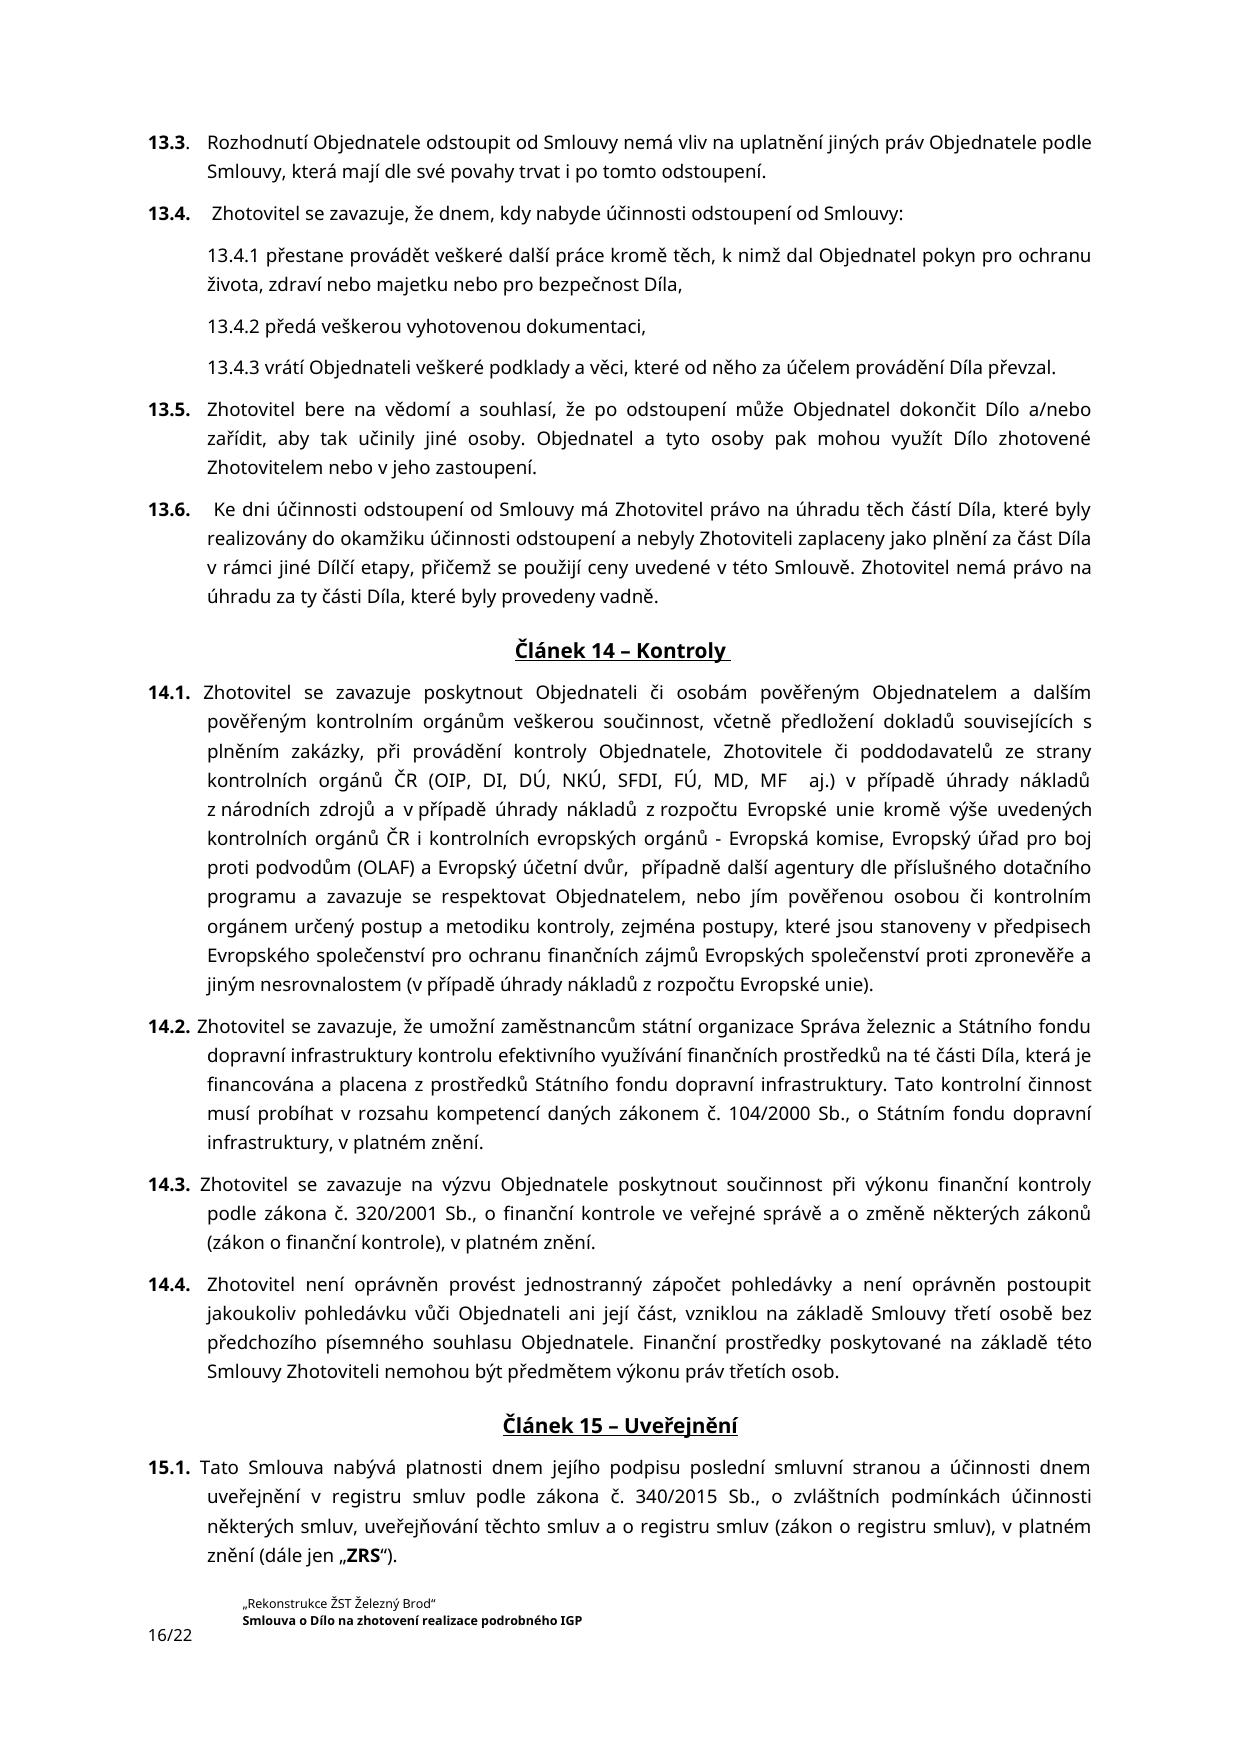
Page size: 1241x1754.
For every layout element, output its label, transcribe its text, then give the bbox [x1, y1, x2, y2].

text 13.4.3 vrátí Objednateli veškeré podklady a věci, které od něho za účelem provádění Díla převzal. [207, 351, 1092, 381]
text 13.3. Rozhodnutí Objednatele odstoupit od Smlouvy nemá vliv na uplatnění jiných práv Objednatele podle Smlouvy, která mají dle své povahy trvat i po tomto odstoupení. [148, 126, 1092, 185]
subtitle Článek 14 – Kontroly [148, 635, 1092, 664]
text 13.5. Zhotovitel bere na vědomí a souhlasí, že po odstoupení může Objednatel dokončit Dílo a/nebo zařídit, aby tak učinily jiné osoby. Objednatel a tyto osoby pak mohou využít Dílo zhotovené Zhotovitelem nebo v jeho zastoupení. [148, 393, 1092, 481]
text 13.6. Ke dni účinnosti odstoupení od Smlouvy má Zhotovitel právo na úhradu těch částí Díla, které byly realizovány do okamžiku účinnosti odstoupení a nebyly Zhotoviteli zaplaceny jako plnění za část Díla v rámci jiné Dílčí etapy, přičemž se použijí ceny uvedené v této Smlouvě. Zhotovitel nemá právo na úhradu za ty části Díla, které byly provedeny vadně. [148, 493, 1092, 610]
text 14.2. Zhotovitel se zavazuje, že umožní zaměstnancům státní organizace Správa železnic a Státního fondu dopravní infrastruktury kontrolu efektivního využívání finančních prostředků na té části Díla, která je financována a placena z prostředků Státního fondu dopravní infrastruktury. Tato kontrolní činnost musí probíhat v rozsahu kompetencí daných zákonem č. 104/2000 Sb., o Státním fondu dopravní infrastruktury, v platném znění. [148, 1010, 1092, 1156]
text 14.4. Zhotovitel není oprávněn provést jednostranný zápočet pohledávky a není oprávněn postoupit jakoukoliv pohledávku vůči Objednateli ani její část, vzniklou na základě Smlouvy třetí osobě bez předchozího písemného souhlasu Objednatele. Finanční prostředky poskytované na základě této Smlouvy Zhotoviteli nemohou být předmětem výkonu práv třetích osob. [148, 1268, 1092, 1385]
text 13.4. Zhotovitel se zavazuje, že dnem, kdy nabyde účinnosti odstoupení od Smlouvy: [148, 197, 1092, 226]
text 14.3. Zhotovitel se zavazuje na výzvu Objednatele poskytnout součinnost při výkonu finanční kontroly podle zákona č. 320/2001 Sb., o finanční kontrole ve veřejné správě a o změně některých zákonů (zákon o finanční kontrole), v platném znění. [148, 1168, 1092, 1256]
text 15.1. Tato Smlouva nabývá platnosti dnem jejího podpisu poslední smluvní stranou a účinnosti dnem uveřejnění v registru smluv podle zákona č. 340/2015 Sb., o zvláštních podmínkách účinnosti některých smluv, uveřejňování těchto smluv a o registru smluv (zákon o registru smluv), v platném znění (dále jen „ZRS“). [148, 1451, 1092, 1568]
text 13.4.2 předá veškerou vyhotovenou dokumentaci, [207, 310, 1092, 339]
text 13.4.1 přestane provádět veškeré další práce kromě těch, k nimž dal Objednatel pokyn pro ochranu života, zdraví nebo majetku nebo pro bezpečnost Díla, [207, 239, 1092, 297]
subtitle Článek 15 – Uveřejnění [148, 1410, 1092, 1439]
text 14.1. Zhotovitel se zavazuje poskytnout Objednateli či osobám pověřeným Objednatelem a dalším pověřeným kontrolním orgánům veškerou součinnost, včetně předložení dokladů souvisejících s plněním zakázky, při provádění kontroly Objednatele, Zhotovitele či poddodavatelů ze strany kontrolních orgánů ČR (OIP, DI, DÚ, NKÚ, SFDI, FÚ, MD, MF aj.) v případě úhrady nákladů z národních zdrojů a v případě úhrady nákladů z rozpočtu Evropské unie kromě výše uvedených kontrolních orgánů ČR i kontrolních evropských orgánů - Evropská komise, Evropský úřad pro boj proti podvodům (OLAF) a Evropský účetní dvůr, případně další agentury dle příslušného dotačního programu a zavazuje se respektovat Objednatelem, nebo jím pověřenou osobou či kontrolním orgánem určený postup a metodiku kontroly, zejména postupy, které jsou stanoveny v předpisech Evropského společenství pro ochranu finančních zájmů Evropských společenství proti zpronevěře a jiným nesrovnalostem (v případě úhrady nákladů z rozpočtu Evropské unie). [148, 676, 1092, 997]
